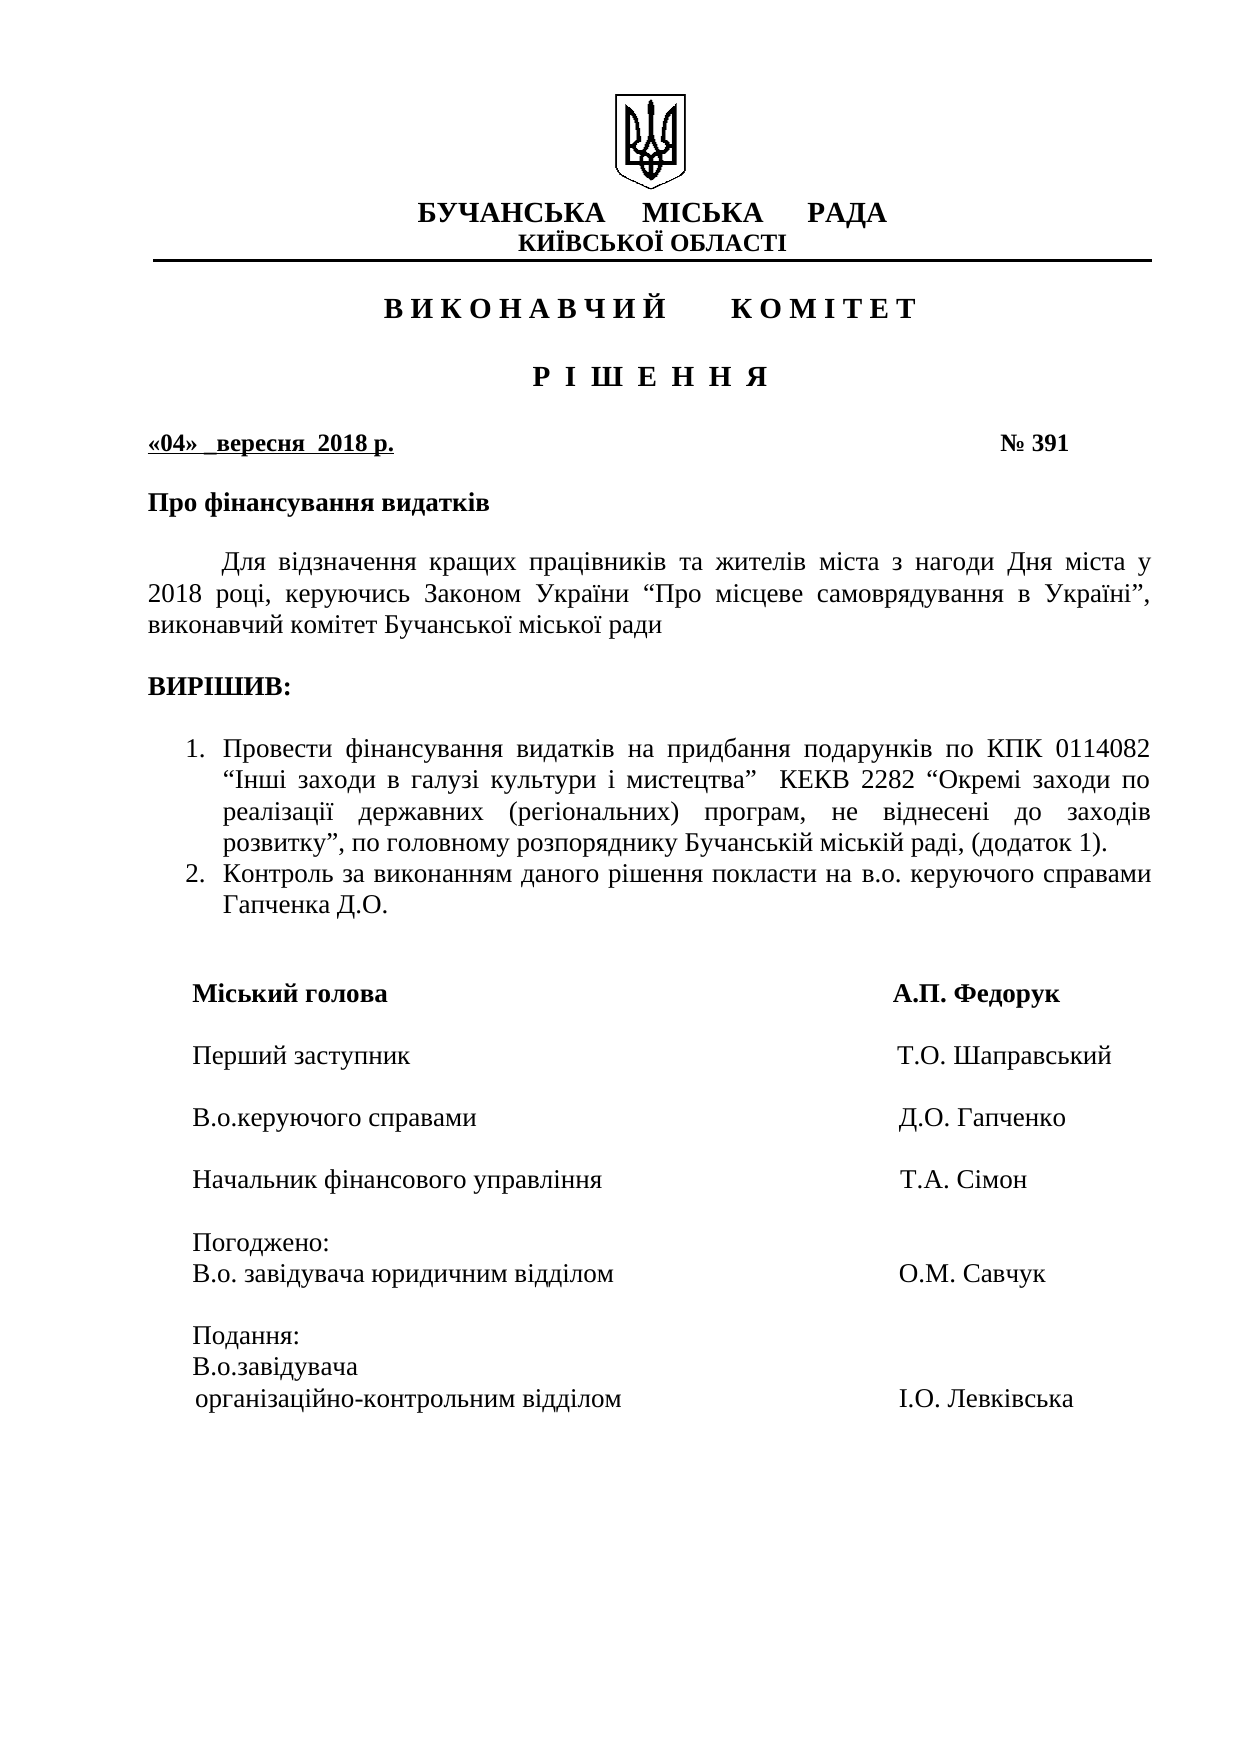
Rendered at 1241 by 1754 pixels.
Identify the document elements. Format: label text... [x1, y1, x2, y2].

text В.о.завідувача [192, 1351, 1152, 1382]
text Погоджено: [192, 1226, 1152, 1257]
text В.о.керуючого справами Д.О. Гапченко [192, 1101, 1152, 1132]
text «04» _вересня 2018 р. № 391 [148, 428, 1152, 457]
text ВИРІШИВ: [148, 670, 1152, 701]
text В.о. завідувача юридичним відділом О.М. Савчук [192, 1257, 1152, 1288]
text КИЇВСЬКОЇ ОБЛАСТІ [153, 228, 1152, 259]
text Міський голова А.П. Федорук [192, 977, 1152, 1008]
text організаційно-контрольним відділом І.О. Левківська [148, 1382, 1152, 1413]
text Подання: [192, 1319, 1152, 1351]
text Про фінансування видатків [148, 486, 1152, 517]
list Провести фінансування видатків на придбання подарунків по КПК 0114082 “Інші заходи в галузі культури і мистецтва” КЕКВ 2282 “Окремі заходи по реалізації державних (регіональних) програм, не віднесені до заходів розвитку”, по головному розпоряднику Бучанській міській раді, (додаток 1). [185, 732, 1152, 857]
text Для відзначення кращих працівників та жителів міста з нагоди Дня міста у 2018 році, керуючись Законом України “Про місцеве самоврядування в Україні”, виконавчий комітет Бучанської міської ради [148, 546, 1152, 639]
text В И К О Н А В Ч И Й К О М І Т Е Т [148, 291, 1152, 324]
text БУЧАНСЬКА МІСЬКА РАДА [153, 195, 1152, 228]
text Р І Ш Е Н Н Я [148, 359, 1152, 393]
list Контроль за виконанням даного рішення покласти на в.о. керуючого справами Гапченка Д.О. [185, 857, 1152, 919]
text Начальник фінансового управління Т.А. Сімон [192, 1164, 1152, 1195]
text Перший заступник Т.О. Шаправський [192, 1039, 1152, 1070]
